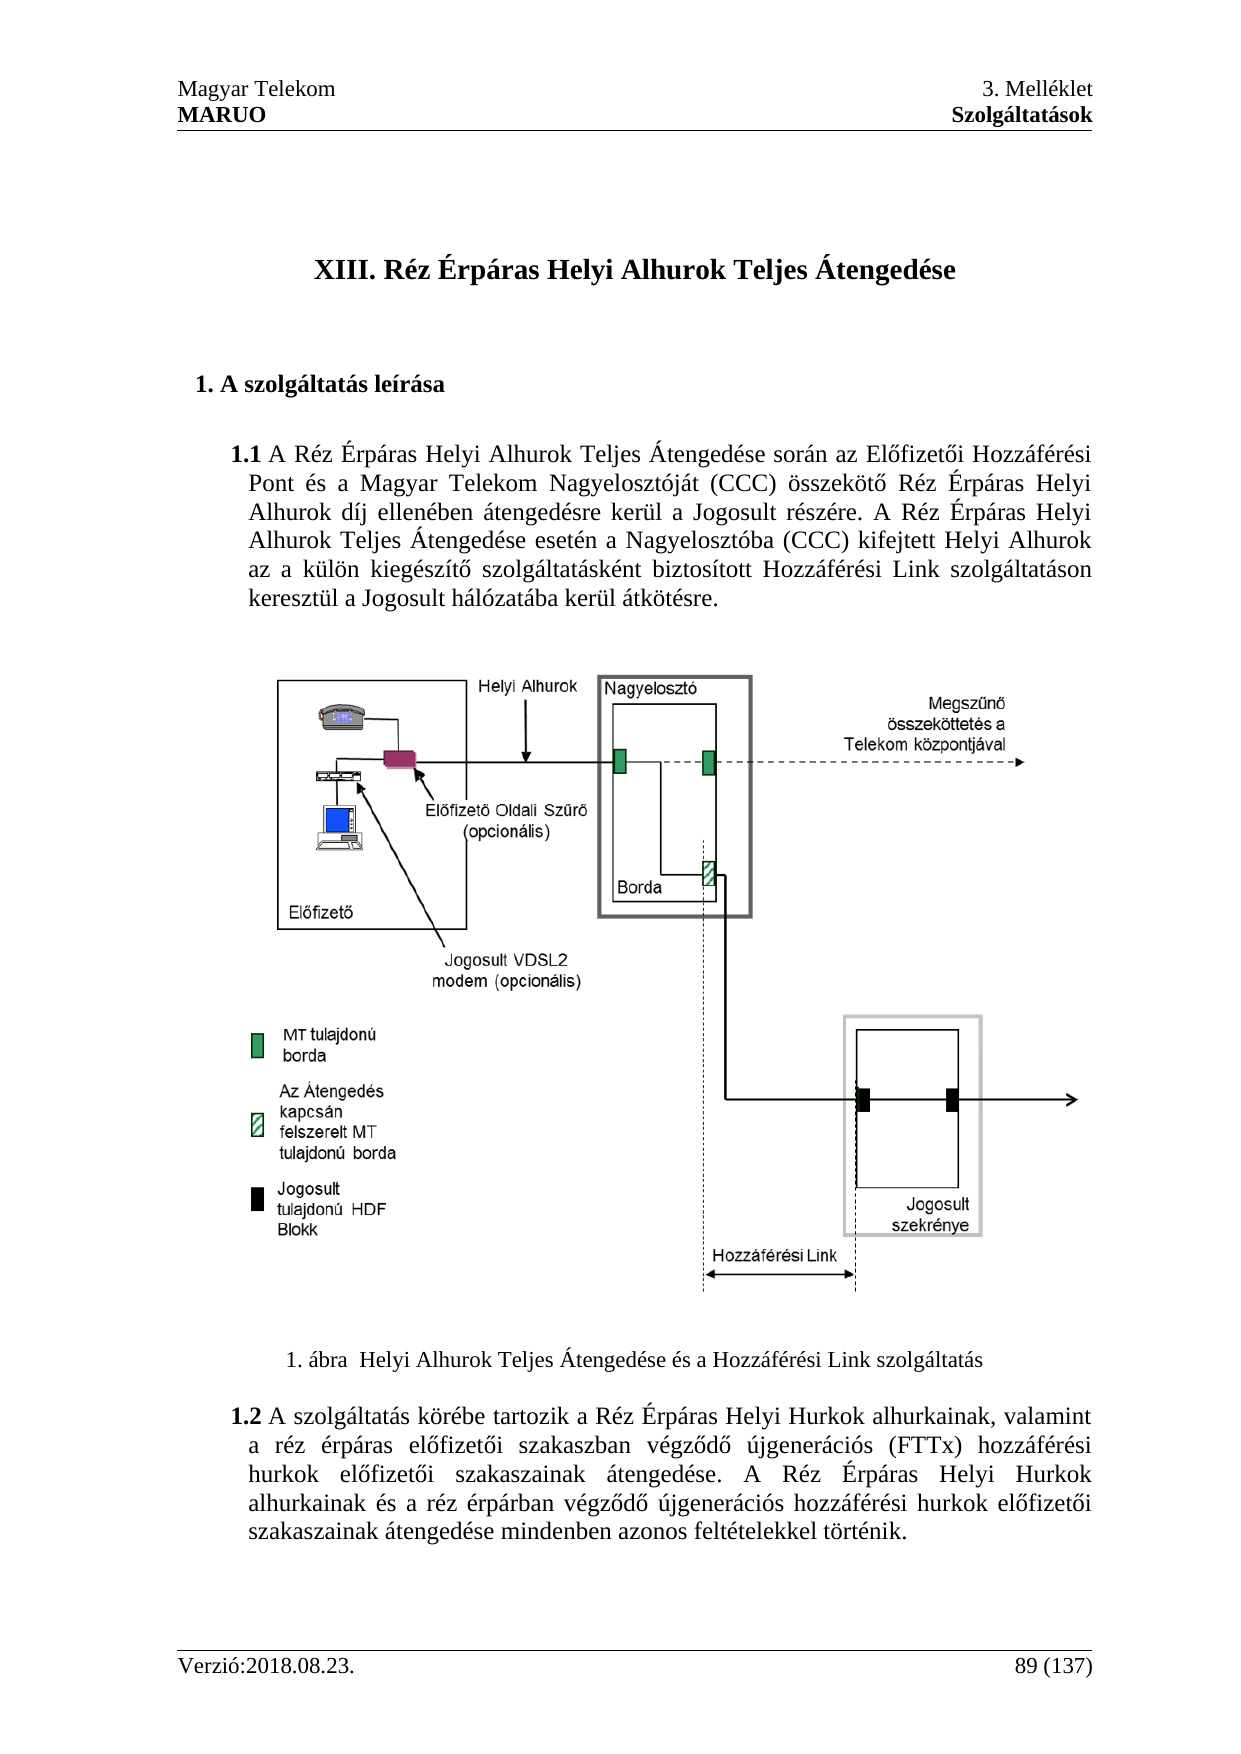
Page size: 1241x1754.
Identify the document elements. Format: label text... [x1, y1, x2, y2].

text 1.2 A szolgáltatás körébe tartozik a Réz Érpáras Helyi Hurkok alhurkainak, valamint a réz érpáras előfizetői szakaszban végződő újgenerációs (FTTx) hozzáférési hurkok előfizetői szakaszainak átengedése. A Réz Érpáras Helyi Hurkok alhurkainak és a réz érpárban végződő újgenerációs hozzáférési hurkok előfizetői szakaszainak átengedése mindenben azonos feltételekkel történik. [230, 1401, 1092, 1545]
picture [230, 664, 1093, 1294]
text 1. ábra Helyi Alhurok Teljes Átengedése és a Hozzáférési Link szolgáltatás [177, 1346, 1092, 1373]
subtitle 1. A szolgáltatás leírása [195, 369, 1092, 398]
subtitle XIII. Réz Érpáras Helyi Alhurok Teljes Átengedése [177, 252, 1092, 286]
text 1.1 A Réz Érpáras Helyi Alhurok Teljes Átengedése során az Előfizetői Hozzáférési Pont és a Magyar Telekom Nagyelosztóját (CCC) összekötő Réz Érpáras Helyi Alhurok díj ellenében átengedésre kerül a Jogosult részére. A Réz Érpáras Helyi Alhurok Teljes Átengedése esetén a Nagyelosztóba (CCC) kifejtett Helyi Alhurok az a külön kiegészítő szolgáltatásként biztosított Hozzáférési Link szolgáltatáson keresztül a Jogosult hálózatába kerül átkötésre. [230, 439, 1092, 612]
